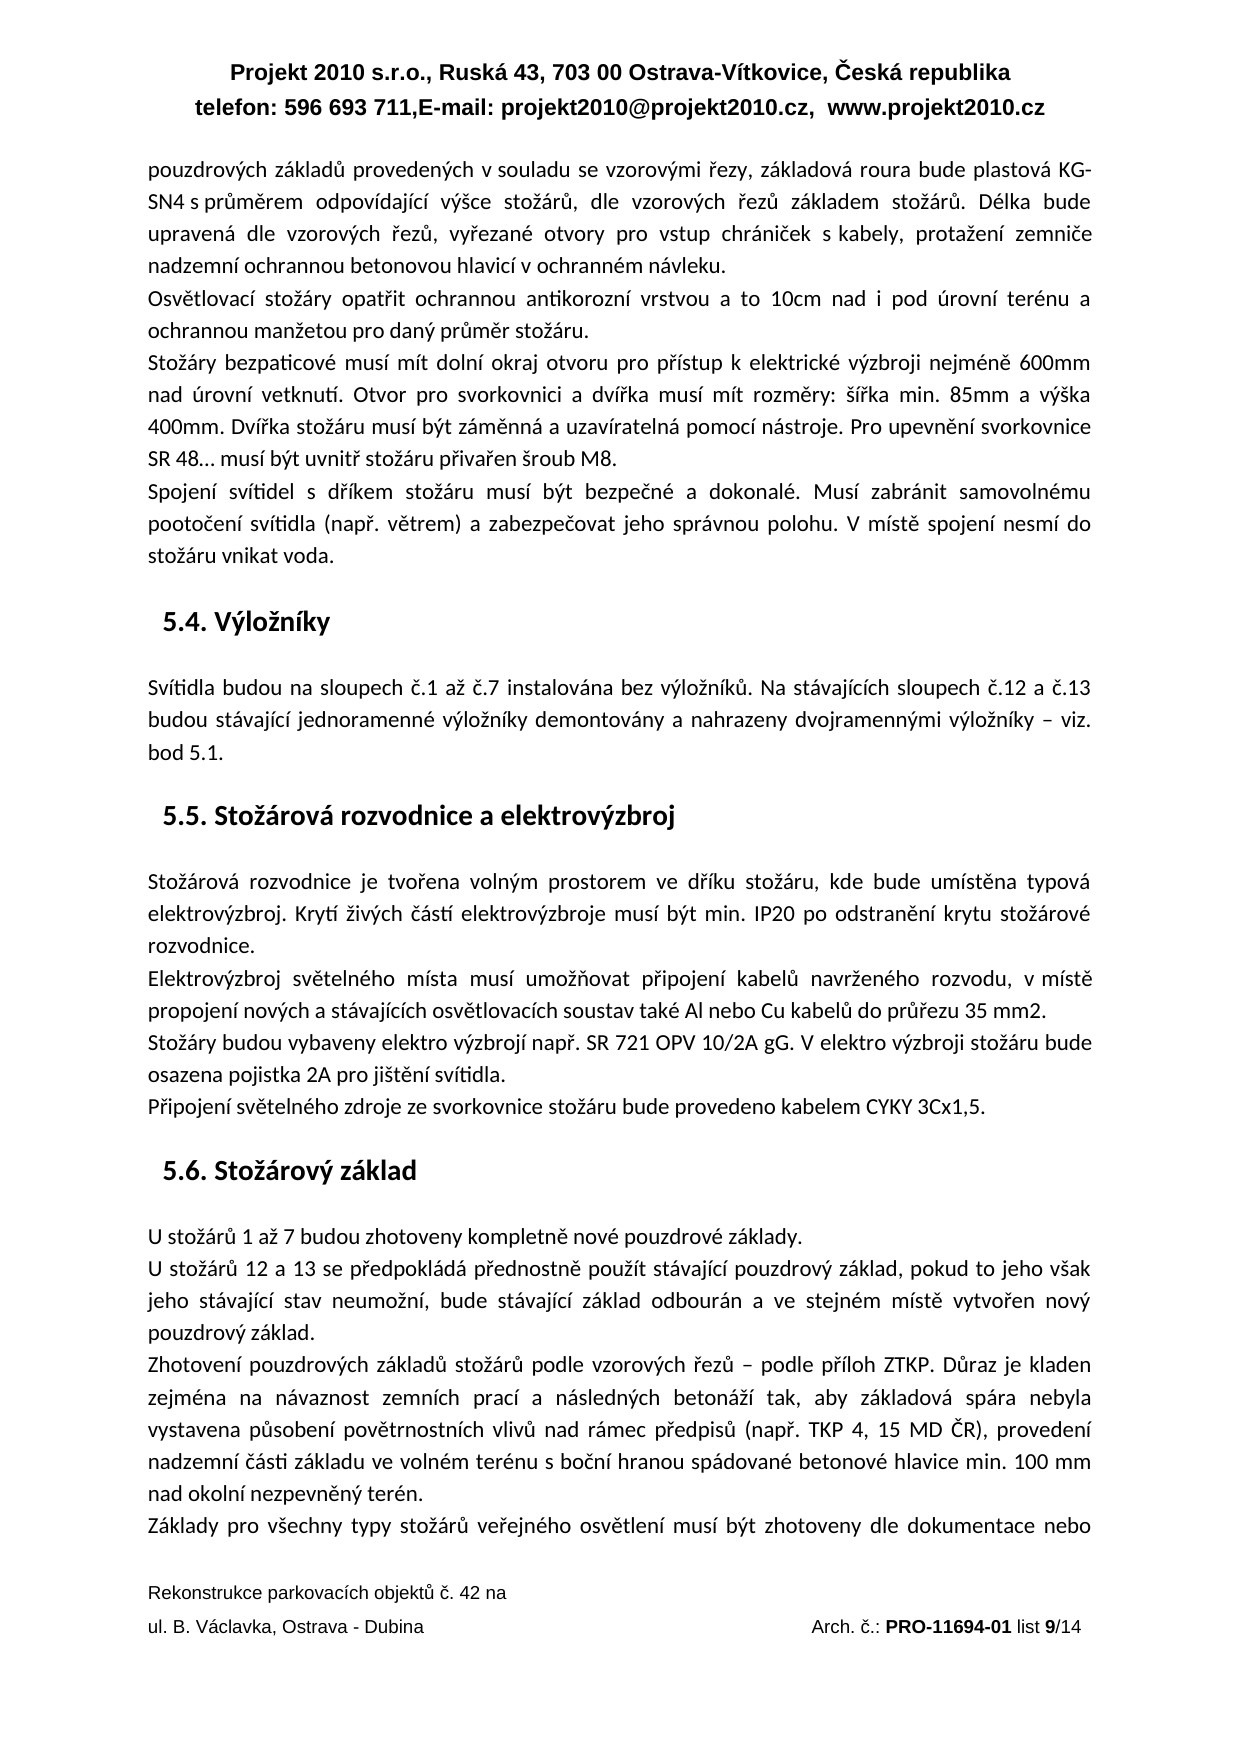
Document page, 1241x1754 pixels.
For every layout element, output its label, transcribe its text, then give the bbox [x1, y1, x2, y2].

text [148, 1512, 1093, 1539]
text U stožárů 12 a 13 se předpokládá přednostně použít stávající pouzdrový základ, pokud to jeho však jeho stávající stav neumožní, bude stávající základ odbourán a ve stejném místě vytvořen nový pouzdrový základ. [148, 1254, 1093, 1346]
subtitle Stožárový základ [162, 1152, 1093, 1187]
subtitle Výložníky [162, 603, 1093, 639]
text Stožáry bezpaticové musí mít dolní okraj otvoru pro přístup k elektrické výzbroji nejméně 600mm nad úrovní vetknutí. Otvor pro svorkovnici a dvířka musí mít rozměry: šířka min. 85mm a výška 400mm. Dvířka stožáru musí být záměnná a uzavíratelná pomocí nástroje. Pro upevnění svorkovnice SR 48… musí být uvnitř stožáru přivařen šroub M8. [148, 348, 1093, 473]
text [148, 155, 1093, 279]
text Svítidla budou na sloupech č.1 až č.7 instalována bez výložníků. Na stávajících sloupech č.12 a č.13 budou stávající jednoramenné výložníky demontovány a nahrazeny dvojramennými výložníky – viz. bod 5.1. [148, 673, 1093, 766]
text Elektrovýzbroj světelného místa musí umožňovat připojení kabelů navrženého rozvodu, v místě propojení nových a stávajících osvětlovacích soustav také Al nebo Cu kabelů do průřezu 35 mm2. [148, 964, 1093, 1024]
text Zhotovení pouzdrových základů stožárů podle vzorových řezů – podle příloh ZTKP. Důraz je kladen zejména na návaznost zemních prací a následných betonáží tak, aby základová spára nebyla vystavena působení povětrnostních vlivů nad rámec předpisů (např. TKP 4, 15 MD ČR), provedení nadzemní části základu ve volném terénu s boční hranou spádované betonové hlavice min. nad okolní nezpevněný terén. [148, 1351, 1093, 1507]
text Stožáry budou vybaveny elektro výzbrojí např. SR 721 OPV 10/2A gG. V elektro výzbroji stožáru bude osazena pojistka 2A pro jištění svítidla. [148, 1028, 1093, 1088]
text Stožárová rozvodnice je tvořena volným prostorem ve dříku stožáru, kde bude umístěna typová elektrovýzbroj. Krytí živých částí elektrovýzbroje musí být min. IP20 po odstranění krytu stožárové rozvodnice. [148, 867, 1093, 959]
subtitle Stožárová rozvodnice a elektrovýzbroj [162, 797, 1093, 833]
text U stožárů 1 až 7 budou zhotoveny kompletně nové pouzdrové základy. [148, 1222, 1093, 1250]
text Připojení světelného zdroje ze svorkovnice stožáru bude provedeno kabelem CYKY 3Cx1,5. [148, 1092, 1093, 1120]
text Osvětlovací stožáry opatřit ochrannou antikorozní vrstvou a to 10cm nad i pod úrovní terénu a ochrannou manžetou pro daný průměr stožáru. [148, 284, 1093, 344]
text Spojení svítidel s dříkem stožáru musí být bezpečné a dokonalé. Musí zabránit samovolnému pootočení svítidla (např. větrem) a zabezpečovat jeho správnou polohu. V místě spojení nesmí do stožáru vnikat voda. [148, 477, 1093, 569]
